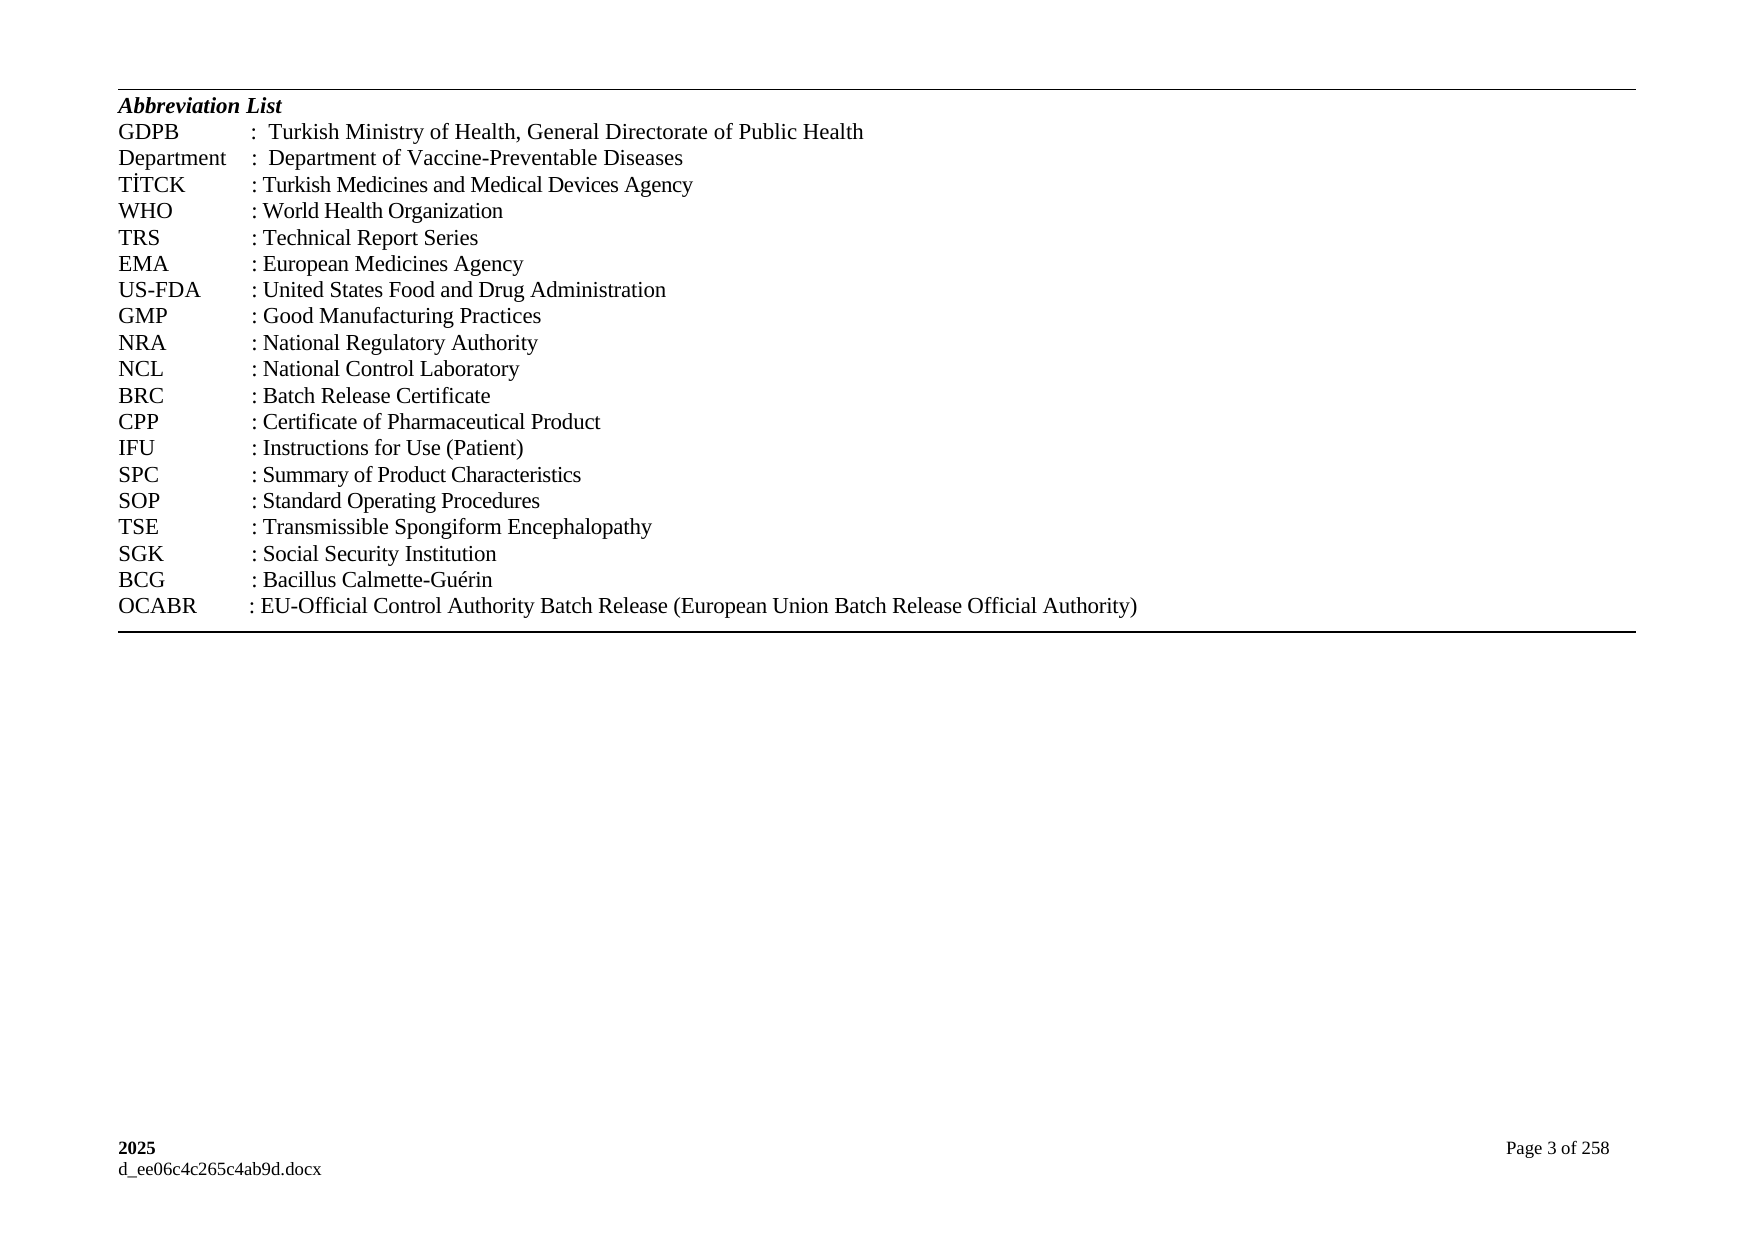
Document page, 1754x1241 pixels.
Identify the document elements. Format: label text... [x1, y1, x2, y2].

text BRC : Batch Release Certificate [118, 382, 1636, 408]
text SGK : Social Security Institution [118, 540, 1636, 566]
text WHO : World Health Organization [118, 197, 1636, 223]
text TİTCK : Turkish Medicines and Medical Devices Agency [118, 171, 1636, 197]
text NCL : National Control Laboratory [118, 355, 1636, 382]
text GDPB : Turkish Ministry of Health, General Directorate of Public Health [118, 118, 1636, 144]
text TRS : Technical Report Series [118, 223, 1636, 250]
text OCABR : EU-Official Control Authority Batch Release (European Union Batch Release Official Authority) [118, 592, 1754, 619]
text Abbreviation List [118, 90, 1636, 118]
text SOP : Standard Operating Procedures [118, 487, 1636, 513]
text SPC : Summary of Product Characteristics [118, 461, 1636, 487]
text IFU : Instructions for Use (Patient) [118, 434, 1636, 461]
text BCG : Bacillus Calmette-Guérin [118, 566, 1636, 592]
text TSE : Transmissible Spongiform Encephalopathy [118, 513, 1636, 540]
text CPP : Certificate of Pharmaceutical Product [118, 408, 1636, 434]
text NRA : National Regulatory Authority [118, 329, 1636, 355]
text GMP : Good Manufacturing Practices [118, 303, 1636, 329]
text EMA : European Medicines Agency [118, 250, 1636, 276]
text Department : Department of Vaccine-Preventable Diseases [118, 144, 1653, 171]
text US-FDA : United States Food and Drug Administration [118, 276, 1636, 303]
